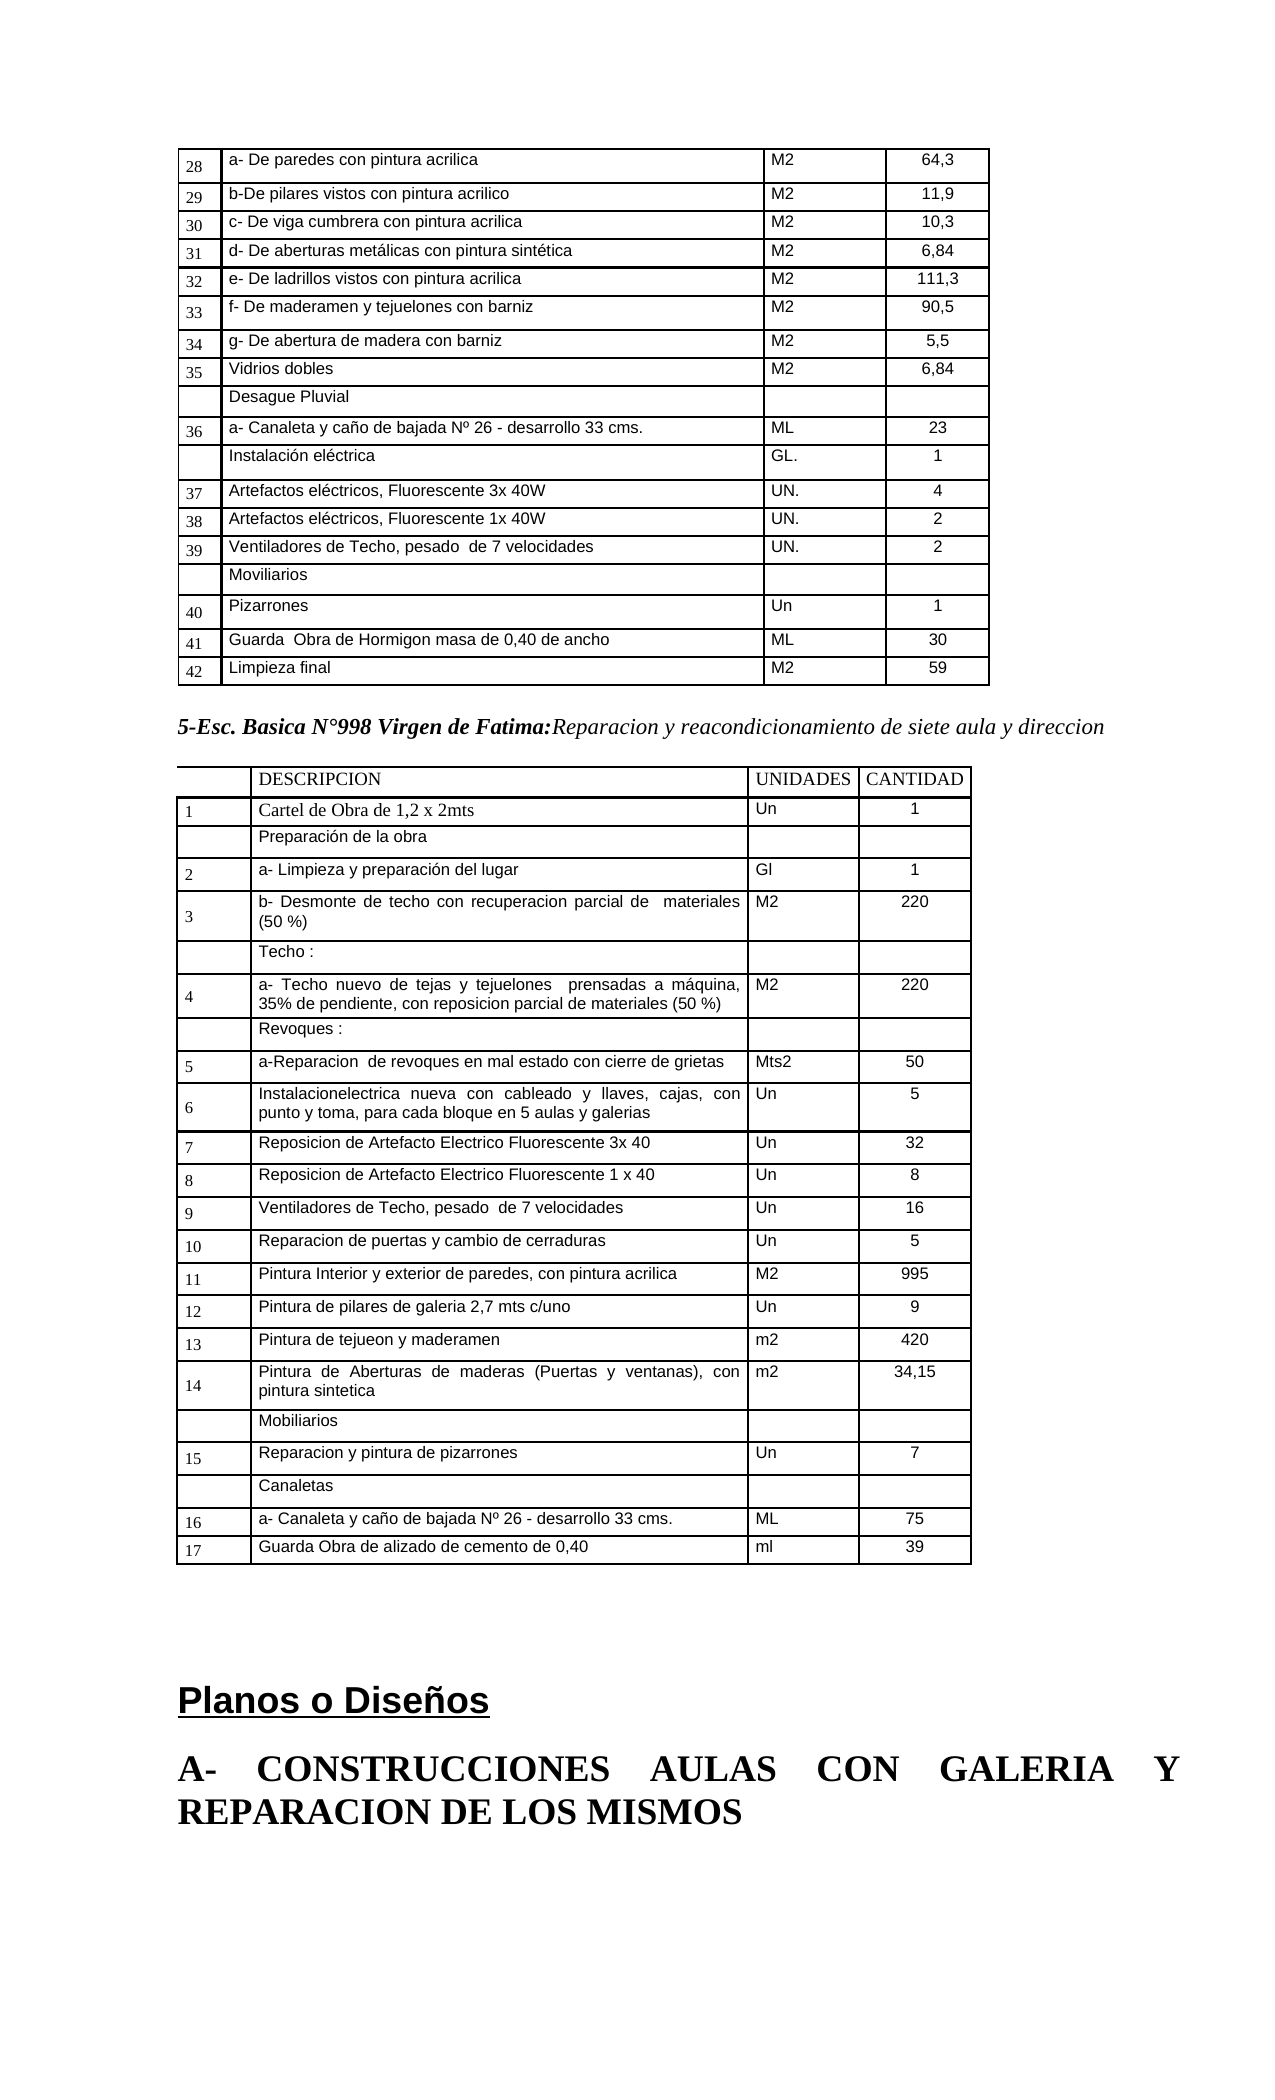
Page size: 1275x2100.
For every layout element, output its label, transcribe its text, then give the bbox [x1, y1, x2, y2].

table_cell [179, 565, 220, 594]
table_cell [860, 1411, 970, 1441]
table_cell [178, 1411, 250, 1441]
table_cell a- Canaleta y caño de bajada Nº 26 - desarrollo 33 cms. [223, 418, 763, 444]
table_cell e- De ladrillos vistos con pintura acrilica [223, 269, 763, 294]
table_cell Reposicion de Artefacto Electrico Fluorescente 1 x 40 [252, 1165, 747, 1196]
table_cell 37 [179, 481, 220, 507]
table_cell [887, 387, 988, 416]
table_cell Un [765, 596, 885, 628]
table_cell M2 [749, 975, 858, 1017]
table_cell [860, 1019, 970, 1050]
table_cell ml [749, 1537, 858, 1563]
table_cell b-De pilares vistos con pintura acrilico [223, 184, 763, 210]
table_cell M2 [765, 658, 885, 684]
table_cell 1 [860, 799, 970, 824]
table_cell 13 [178, 1329, 250, 1360]
table_cell UN. [765, 537, 885, 563]
table_cell 5 [860, 1231, 970, 1262]
table_cell 7 [860, 1443, 970, 1474]
table_cell Artefactos eléctricos, Fluorescente 1x 40W [223, 509, 763, 535]
table_cell c- De viga cumbrera con pintura acrilica [223, 212, 763, 238]
table_cell M2 [765, 184, 885, 210]
table_cell m2 [749, 1362, 858, 1408]
table_cell 1 [178, 799, 250, 824]
table_cell GL. [765, 446, 885, 478]
table_cell Desague Pluvial [223, 387, 763, 416]
table_cell [179, 446, 220, 478]
table_cell 30 [179, 212, 220, 238]
table_cell M2 [765, 359, 885, 385]
table_cell Pintura de pilares de galeria 2,7 mts c/uno [252, 1296, 747, 1327]
table_cell [178, 1476, 250, 1507]
table_cell Reposicion de Artefacto Electrico Fluorescente 3x 40 [252, 1133, 747, 1163]
table_cell 34 [179, 331, 220, 357]
table_cell 4 [178, 975, 250, 1017]
table_cell [749, 942, 858, 973]
table_cell 14 [178, 1362, 250, 1408]
table_cell 10,3 [887, 212, 988, 238]
table_cell 31 [179, 240, 220, 266]
table_cell Gl [749, 859, 858, 890]
table_cell 12 [178, 1296, 250, 1327]
table_cell Instalación eléctrica [223, 446, 763, 478]
table_cell M2 [749, 892, 858, 940]
table_cell Guarda Obra de alizado de cemento de 0,40 [252, 1537, 747, 1563]
table_cell 16 [860, 1198, 970, 1229]
table_cell 995 [860, 1264, 970, 1294]
text Planos o Diseños [177, 1678, 1181, 1721]
table_cell 5 [178, 1052, 250, 1082]
table_cell 8 [178, 1165, 250, 1196]
table_cell 3 [178, 892, 250, 940]
table_cell [860, 827, 970, 857]
table_cell 5,5 [887, 331, 988, 357]
table_header CANTIDAD [860, 768, 970, 796]
table_cell Techo : [252, 942, 747, 973]
text 5-Esc. Basica N°998 Virgen de Fatima:Reparacion y reacondicionamiento de siete aula y direccion [177, 713, 1181, 739]
table_cell M2 [765, 212, 885, 238]
table_cell M2 [765, 269, 885, 294]
table_cell 2 [178, 859, 250, 890]
text A- CONSTRUCCIONES AULAS CON GALERIA Y REPARACION DE LOS MISMOS [177, 1746, 1181, 1833]
table_cell 64,3 [887, 150, 988, 182]
table_cell Preparación de la obra [252, 827, 747, 857]
table_cell 42 [179, 658, 220, 684]
table_cell 17 [178, 1537, 250, 1563]
table_cell Un [749, 1165, 858, 1196]
table_cell d- De aberturas metálicas con pintura sintética [223, 240, 763, 266]
table_cell 39 [179, 537, 220, 563]
table_cell [178, 1019, 250, 1050]
table_cell Limpieza final [223, 658, 763, 684]
table_cell 6 [178, 1084, 250, 1130]
table_cell [749, 1019, 858, 1050]
table_cell 5 [860, 1084, 970, 1130]
table_cell 8 [860, 1165, 970, 1196]
table_cell [178, 827, 250, 857]
table_cell UN. [765, 481, 885, 507]
table_cell 1 [860, 859, 970, 890]
table_cell 2 [887, 509, 988, 535]
table_cell Ventiladores de Techo, pesado de 7 velocidades [223, 537, 763, 563]
table_cell ML [749, 1509, 858, 1535]
table_cell Un [749, 1133, 858, 1163]
table_cell a- De paredes con pintura acrilica [223, 150, 763, 182]
table_cell Un [749, 1198, 858, 1229]
table_cell 16 [178, 1509, 250, 1535]
table_cell Reparacion de puertas y cambio de cerraduras [252, 1231, 747, 1262]
table_cell 1 [887, 446, 988, 478]
table_cell 11,9 [887, 184, 988, 210]
table_cell 75 [860, 1509, 970, 1535]
table_cell 40 [179, 596, 220, 628]
table_cell 30 [887, 630, 988, 656]
table_cell 220 [860, 892, 970, 940]
table_cell Canaletas [252, 1476, 747, 1507]
table_cell Guarda Obra de Hormigon masa de 0,40 de ancho [223, 630, 763, 656]
table_cell b- Desmonte de techo con recuperacion parcial de materiales (50 %) [252, 892, 747, 940]
table_cell Pizarrones [223, 596, 763, 628]
table_cell [178, 942, 250, 973]
table_cell M2 [749, 1264, 858, 1294]
table_cell m2 [749, 1329, 858, 1360]
table_cell Revoques : [252, 1019, 747, 1050]
table_cell M2 [765, 240, 885, 266]
table_cell Cartel de Obra de 1,2 x 2mts [252, 799, 747, 824]
table_cell Un [749, 1443, 858, 1474]
table_cell M2 [765, 331, 885, 357]
table_cell 32 [179, 269, 220, 294]
table_cell [887, 565, 988, 594]
table_cell [749, 827, 858, 857]
table_cell 1 [887, 596, 988, 628]
table_cell 41 [179, 630, 220, 656]
table_header UNIDADES [749, 768, 858, 796]
table_cell 35 [179, 359, 220, 385]
table_cell M2 [765, 297, 885, 329]
table_cell 420 [860, 1329, 970, 1360]
table_cell 23 [887, 418, 988, 444]
table_cell ML [765, 418, 885, 444]
table_cell [765, 565, 885, 594]
table_cell [749, 1411, 858, 1441]
table_cell Pintura de tejueon y maderamen [252, 1329, 747, 1360]
table_cell 50 [860, 1052, 970, 1082]
table_cell 6,84 [887, 359, 988, 385]
table_cell 2 [887, 537, 988, 563]
table_cell 90,5 [887, 297, 988, 329]
table_cell M2 [765, 150, 885, 182]
table_cell [749, 1476, 858, 1507]
table_cell Moviliarios [223, 565, 763, 594]
table_header [177, 768, 250, 796]
table_cell ML [765, 630, 885, 656]
table_cell a- Canaleta y caño de bajada Nº 26 - desarrollo 33 cms. [252, 1509, 747, 1535]
table_cell 28 [179, 150, 220, 182]
table_cell [860, 942, 970, 973]
table_cell Un [749, 1084, 858, 1130]
table_header DESCRIPCION [252, 768, 747, 796]
table_cell Un [749, 799, 858, 824]
table_cell UN. [765, 509, 885, 535]
table_cell 59 [887, 658, 988, 684]
table_cell Pintura de Aberturas de maderas (Puertas y ventanas), con pintura sintetica [252, 1362, 747, 1408]
table_cell Mts2 [749, 1052, 858, 1082]
table_cell [765, 387, 885, 416]
table_cell 111,3 [887, 269, 988, 294]
table_cell Mobiliarios [252, 1411, 747, 1441]
table_cell a-Reparacion de revoques en mal estado con cierre de grietas [252, 1052, 747, 1082]
table_cell a- Techo nuevo de tejas y tejuelones prensadas a máquina, 35% de pendiente, con reposicion parcial de materiales (50 %) [252, 975, 747, 1017]
table_cell 34,15 [860, 1362, 970, 1408]
table_cell 7 [178, 1133, 250, 1163]
table_cell 9 [178, 1198, 250, 1229]
table_cell [179, 387, 220, 416]
table_cell Artefactos eléctricos, Fluorescente 3x 40W [223, 481, 763, 507]
table_cell Instalacionelectrica nueva con cableado y llaves, cajas, con punto y toma, para cada bloque en 5 aulas y galerias [252, 1084, 747, 1130]
table_cell 39 [860, 1537, 970, 1563]
table_cell 36 [179, 418, 220, 444]
table_cell f- De maderamen y tejuelones con barniz [223, 297, 763, 329]
table_cell 220 [860, 975, 970, 1017]
table_cell 38 [179, 509, 220, 535]
table_cell Reparacion y pintura de pizarrones [252, 1443, 747, 1474]
table_cell 4 [887, 481, 988, 507]
table_cell Ventiladores de Techo, pesado de 7 velocidades [252, 1198, 747, 1229]
table_cell 32 [860, 1133, 970, 1163]
table_cell 11 [178, 1264, 250, 1294]
table_cell Vidrios dobles [223, 359, 763, 385]
table_cell 33 [179, 297, 220, 329]
table_cell 15 [178, 1443, 250, 1474]
table_cell 29 [179, 184, 220, 210]
table_cell a- Limpieza y preparación del lugar [252, 859, 747, 890]
table_cell g- De abertura de madera con barniz [223, 331, 763, 357]
table_cell 10 [178, 1231, 250, 1262]
table_cell Pintura Interior y exterior de paredes, con pintura acrilica [252, 1264, 747, 1294]
table_cell 9 [860, 1296, 970, 1327]
table_cell [860, 1476, 970, 1507]
table_cell Un [749, 1231, 858, 1262]
table_cell Un [749, 1296, 858, 1327]
table_cell 6,84 [887, 240, 988, 266]
